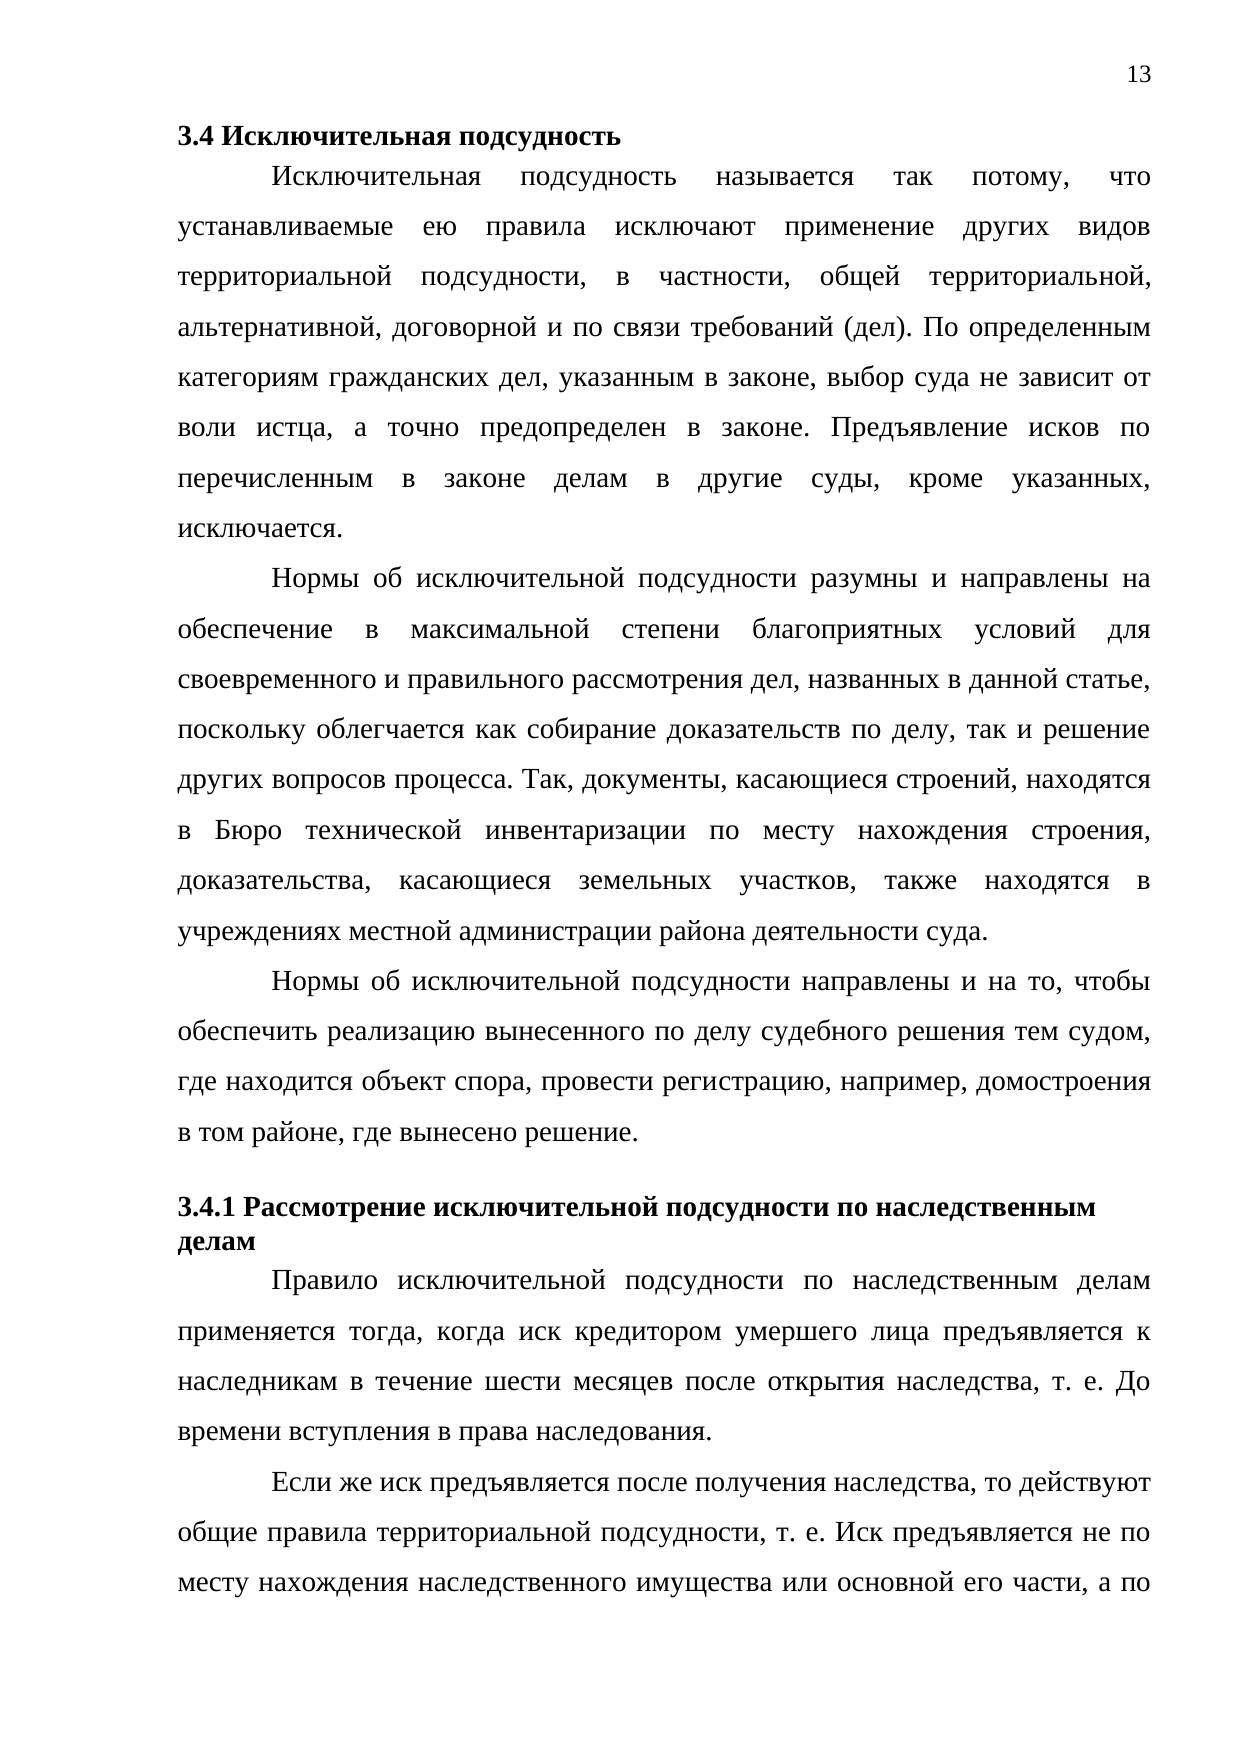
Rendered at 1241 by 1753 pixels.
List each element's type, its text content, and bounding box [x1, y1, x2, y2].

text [177, 1464, 1152, 1598]
text Нормы об исключительной подсудности направлены и на то, чтобы обеспечить реализацию вынесенного по делу судебного решения тем судом, где находится объект спора, провести регистрацию, например, домостроения в том районе, где вынесено решение. [177, 963, 1152, 1147]
text Правило исключительной подсудности по наследственным делам применяется тогда, когда иск кредитором умершего лица предъявляется к наследникам в течение шести месяцев после открытия наследства, т. е. До времени вступления в права наследования. [177, 1262, 1152, 1447]
text Исключительная подсудность называется так потому, что устанавливаемые ею правила исключают применение других видов территориальной подсудности, в частности, общей территориальной, альтернативной, договорной и по связи требований (дел). По определенным категориям гражданских дел, указанным в законе, выбор суда не зависит от воли истца, а точно предопределен в законе. Предъявление исков по перечисленным в законе делам в другие суды, кроме указанных, исключается. [177, 158, 1152, 544]
subtitle 3.4 Исключительная подсудность [177, 118, 1152, 152]
text Нормы об исключительной подсудности разумны и направлены на обеспечение в максимальной степени благоприятных условий для своевременного и правильного рассмотрения дел, названных в данной статье, поскольку облегчается как собирание доказательств по делу, так и решение других вопросов процесса. Так, документы, касающиеся строений, находятся в Бюро технической инвентаризации по месту нахождения строения, доказательства, касающиеся земельных участков, также находятся в учреждениях местной администрации района деятельности суда. [177, 560, 1152, 946]
subtitle 3.4.1 Рассмотрение исключительной подсудности по наследственным делам [177, 1189, 1152, 1256]
